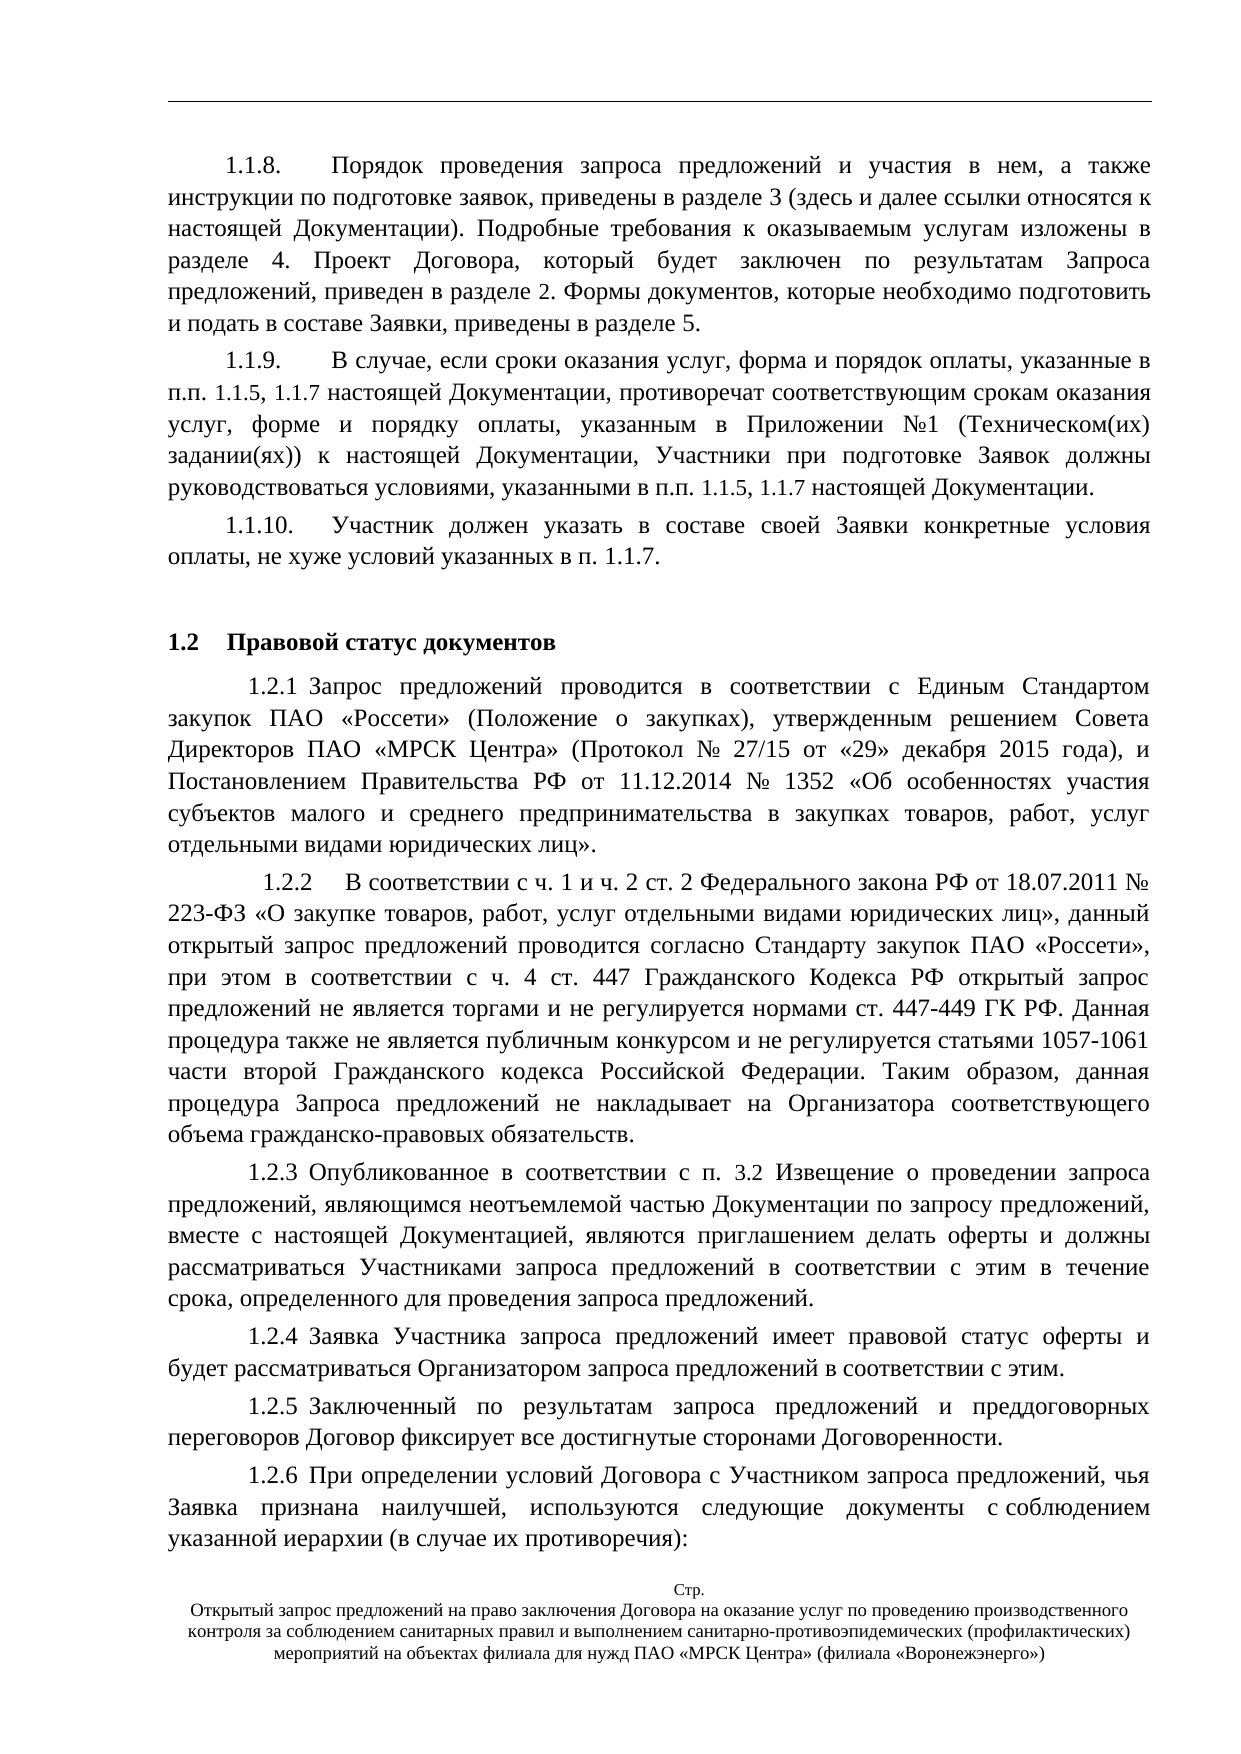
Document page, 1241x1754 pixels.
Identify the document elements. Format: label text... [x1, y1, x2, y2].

list Опубликованное в соответствии с п. 3.2 Извещение о проведении запроса предложений, являющимся неотъемлемой частью Документации по запросу предложений, вместе с настоящей Документацией, являются приглашением делать оферты и должны рассматриваться Участниками запроса предложений в соответствии с этим в течение срока, определенного для проведения запроса предложений. [168, 1157, 1150, 1312]
list При определении условий Договора с Участником запроса предложений, чья Заявка признана наилучшей, используются следующие документы с соблюдением указанной иерархии (в случае их противоречия): [168, 1460, 1150, 1552]
list Порядок проведения запроса предложений и участия в нем, а также инструкции по подготовке заявок, приведены в разделе 3 (здесь и далее ссылки относятся к настоящей Документации). Подробные требования к оказываемым услугам изложены в разделе 4. Проект Договора, который будет заключен по результатам Запроса предложений, приведен в разделе 2. Формы документов, которые необходимо подготовить и подать в составе Заявки, приведены в разделе 5. [168, 150, 1152, 337]
list Заключенный по результатам запроса предложений и преддоговорных переговоров Договор фиксирует все достигнутые сторонами Договоренности. [168, 1391, 1150, 1451]
list Участник должен указать в составе своей Заявки конкретные условия оплаты, не хуже условий указанных в п. 1.1.7. [168, 510, 1152, 570]
subtitle Правовой статус документов [168, 627, 1152, 656]
list В случае, если сроки оказания услуг, форма и порядок оплаты, указанные в п.п. 1.1.5, 1.1.7 настоящей Документации, противоречат соответствующим срокам оказания услуг, форме и порядку оплаты, указанным в Приложении №1 (Техническом(их) задании(ях)) к настоящей Документации, Участники при подготовке Заявок должны руководствоваться условиями, указанными в п.п. 1.1.5, 1.1.7 настоящей Документации. [168, 346, 1152, 501]
list Запрос предложений проводится в соответствии с Единым Стандартом закупок ПАО «Россети» (Положение о закупках), утвержденным решением Совета Директоров ПАО «МРСК Центра» (Протокол № 27/15 от «29» декабря 2015 года), и Постановлением Правительства РФ от 11.12.2014 № 1352 «Об особенностях участия субъектов малого и среднего предпринимательства в закупках товаров, работ, услуг отдельными видами юридических лиц». [168, 671, 1150, 858]
list В соответствии с ч. 1 и ч. 2 ст. 2 Федерального закона РФ от 18.07.2011 № 223-ФЗ «О закупке товаров, работ, услуг отдельными видами юридических лиц», данный открытый запрос предложений проводится согласно Стандарту закупок ПАО «Россети», при этом в соответствии с ч. 4 ст. 447 Гражданского Кодекса РФ открытый запрос предложений не является торгами и не регулируется нормами ст. 447-449 ГК РФ. Данная процедура также не является публичным конкурсом и не регулируется статьями 1057-1061 части второй Гражданского кодекса Российской Федерации. Таким образом, данная процедура Запроса предложений не накладывает на Организатора соответствующего объема гражданско-правовых обязательств. [168, 867, 1150, 1148]
list Заявка Участника запроса предложений имеет правовой статус оферты и будет рассматриваться Организатором запроса предложений в соответствии с этим. [168, 1321, 1150, 1382]
